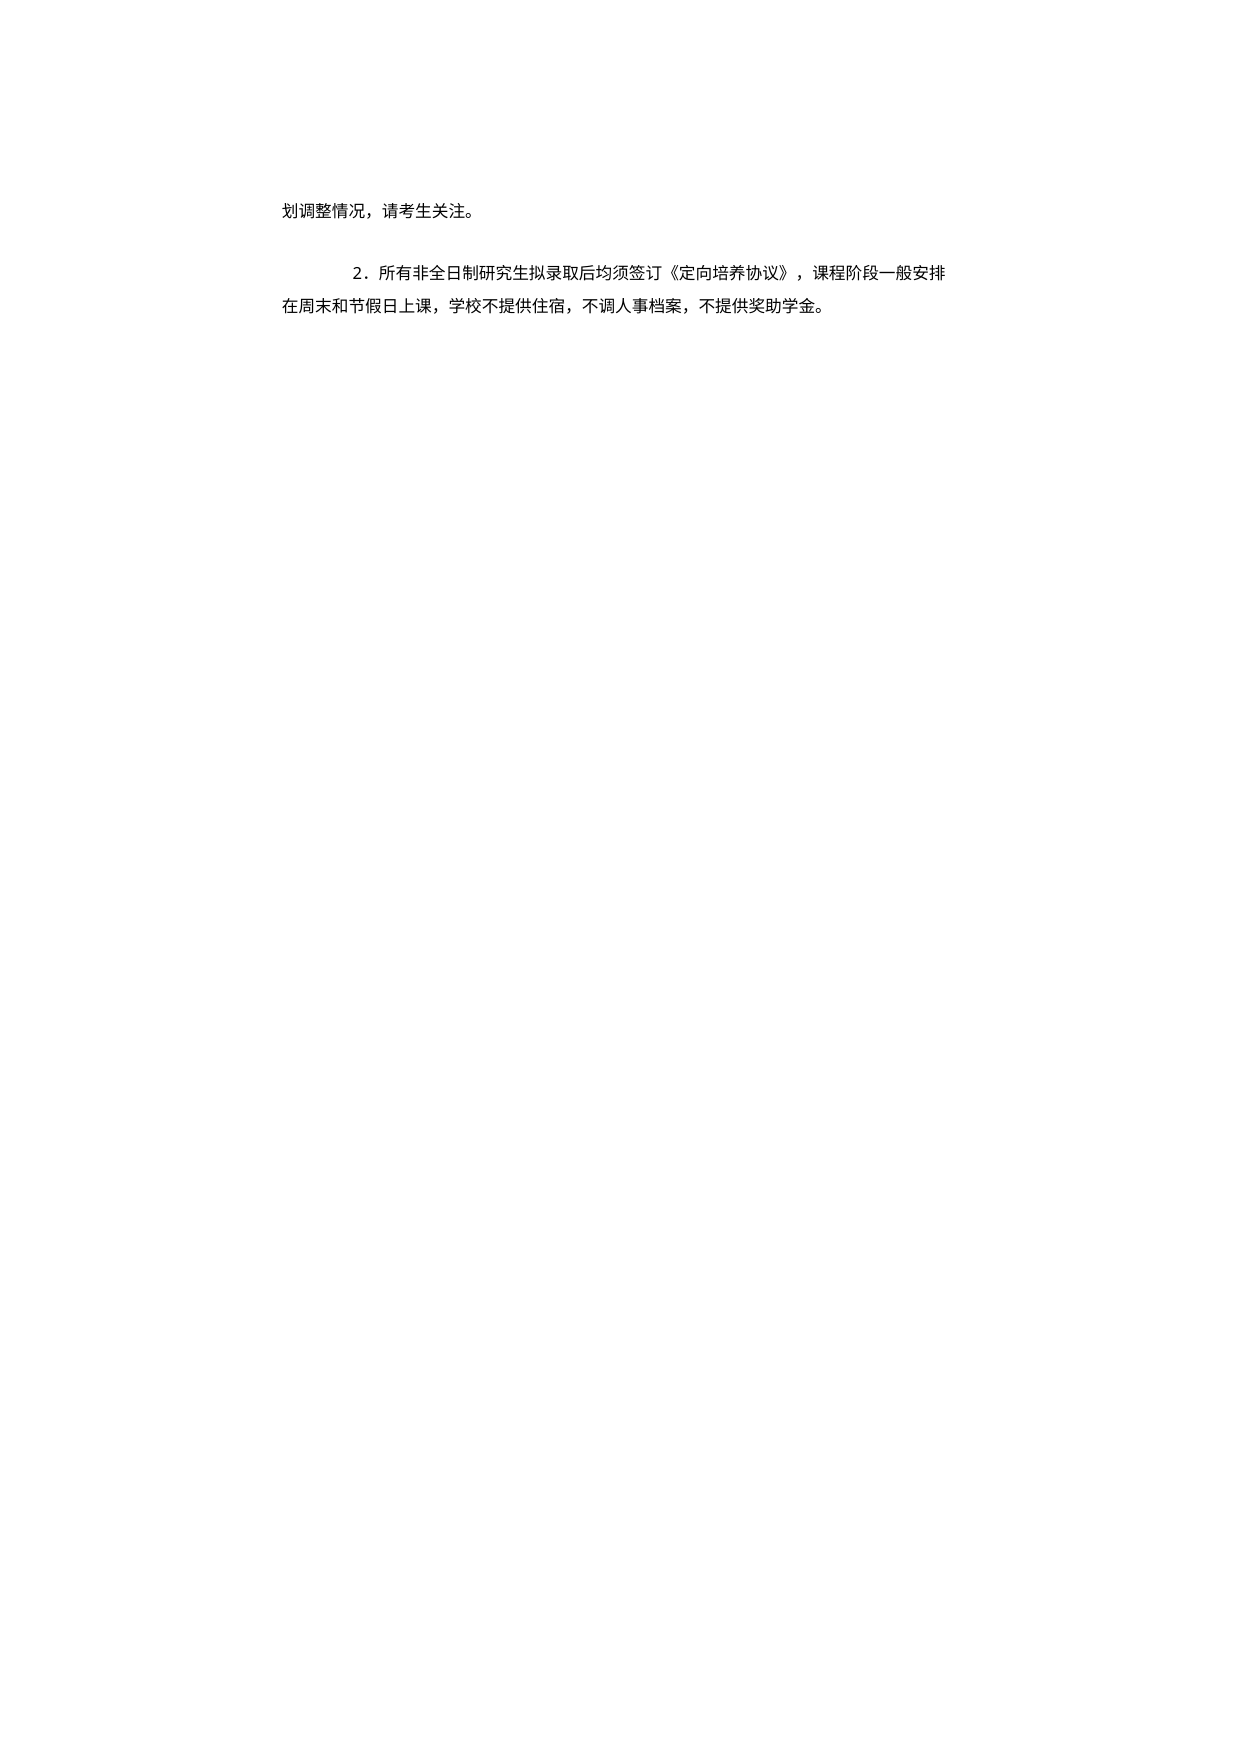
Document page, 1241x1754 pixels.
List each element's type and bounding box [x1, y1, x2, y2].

table_header [279, 162, 962, 324]
